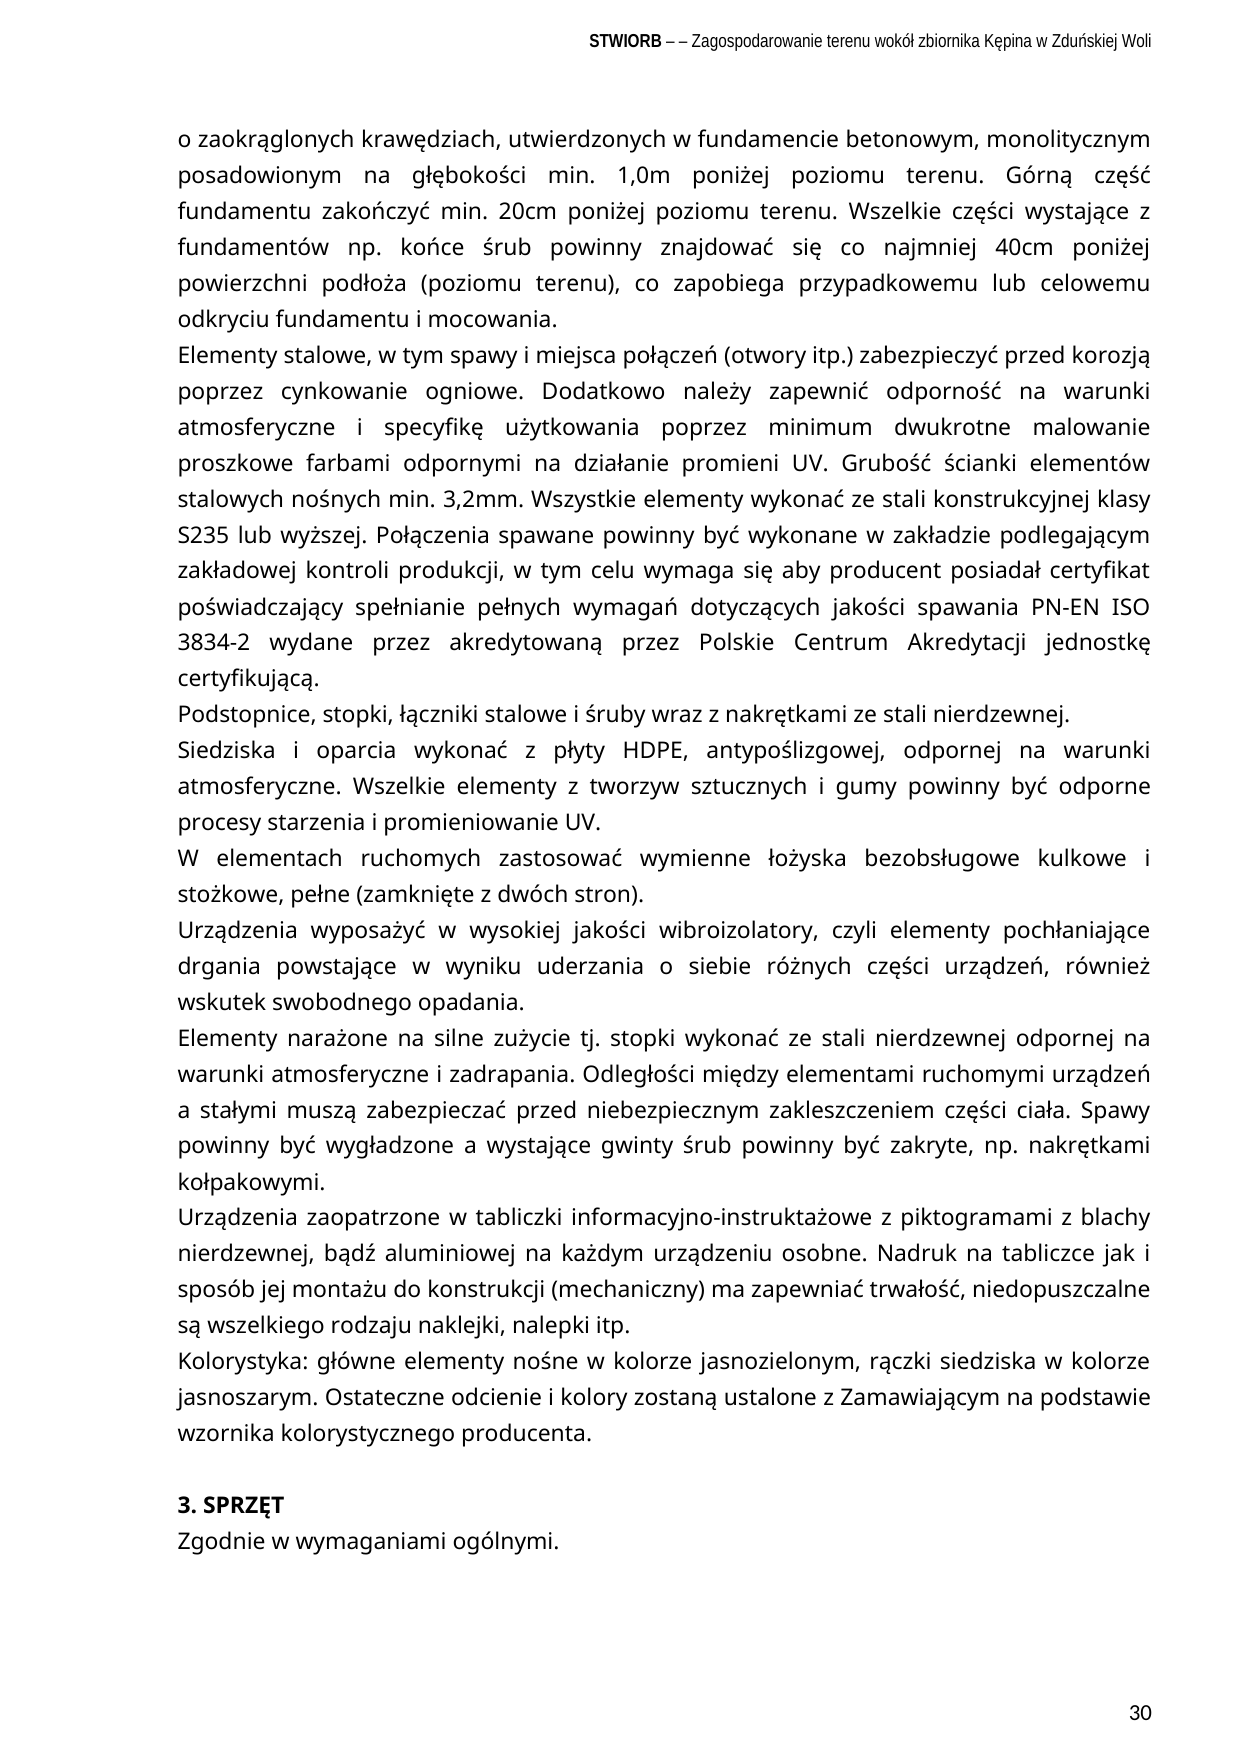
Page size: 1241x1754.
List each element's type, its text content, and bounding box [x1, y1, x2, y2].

text Urządzenia wyposażyć w wysokiej jakości wibroizolatory, czyli elementy pochłaniające drgania powstające w wyniku uderzania o siebie różnych części urządzeń, również wskutek swobodnego opadania. [177, 914, 1152, 1017]
text Kolorystyka: główne elementy nośne w kolorze jasnozielonym, rączki siedziska w kolorze jasnoszarym. Ostateczne odcienie i kolory zostaną ustalone z Zamawiającym na podstawie wzornika kolorystycznego producenta. [177, 1345, 1152, 1448]
text Siedziska i oparcia wykonać z płyty HDPE, antypoślizgowej, odpornej na warunki atmosferyczne. Wszelkie elementy z tworzyw sztucznych i gumy powinny być odporne procesy starzenia i promieniowanie UV. [177, 734, 1152, 837]
text Urządzenia zaopatrzone w tabliczki informacyjno-instruktażowe z piktogramami z blachy nierdzewnej, bądź aluminiowej na każdym urządzeniu osobne. Nadruk na tabliczce jak i sposób jej montażu do konstrukcji (mechaniczny) ma zapewniać trwałość, niedopuszczalne są wszelkiego rodzaju naklejki, nalepki itp. [177, 1201, 1152, 1340]
text W elementach ruchomych zastosować wymienne łożyska bezobsługowe kulkowe i stożkowe, pełne (zamknięte z dwóch stron). [177, 842, 1152, 909]
text Podstopnice, stopki, łączniki stalowe i śruby wraz z nakrętkami ze stali nierdzewnej. [177, 698, 1152, 729]
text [177, 123, 1152, 334]
text Elementy narażone na silne zużycie tj. stopki wykonać ze stali nierdzewnej odpornej na warunki atmosferyczne i zadrapania. Odległości między elementami ruchomymi urządzeń a stałymi muszą zabezpieczać przed niebezpiecznym zakleszczeniem części ciała. Spawy powinny być wygładzone a wystające gwinty śrub powinny być zakryte, np. nakrętkami kołpakowymi. [177, 1022, 1152, 1197]
text 3. SPRZĘT [177, 1489, 1152, 1520]
text Elementy stalowe, w tym spawy i miejsca połączeń (otwory itp.) zabezpieczyć przed korozją poprzez cynkowanie ogniowe. Dodatkowo należy zapewnić odporność na warunki atmosferyczne i specyfikę użytkowania poprzez minimum dwukrotne malowanie proszkowe farbami odpornymi na działanie promieni UV. Grubość ścianki elementów stalowych nośnych min. 3,2mm. Wszystkie elementy wykonać ze stali konstrukcyjnej klasy S235 lub wyższej. Połączenia spawane powinny być wykonane w zakładzie podlegającym zakładowej kontroli produkcji, w tym celu wymaga się aby producent posiadał certyfikat poświadczający spełnianie pełnych wymagań dotyczących jakości spawania PN-EN ISO 3834-2 wydane przez akredytowaną przez Polskie Centrum Akredytacji jednostkę certyfikującą. [177, 339, 1152, 693]
text Zgodnie w wymaganiami ogólnymi. [177, 1525, 1152, 1556]
